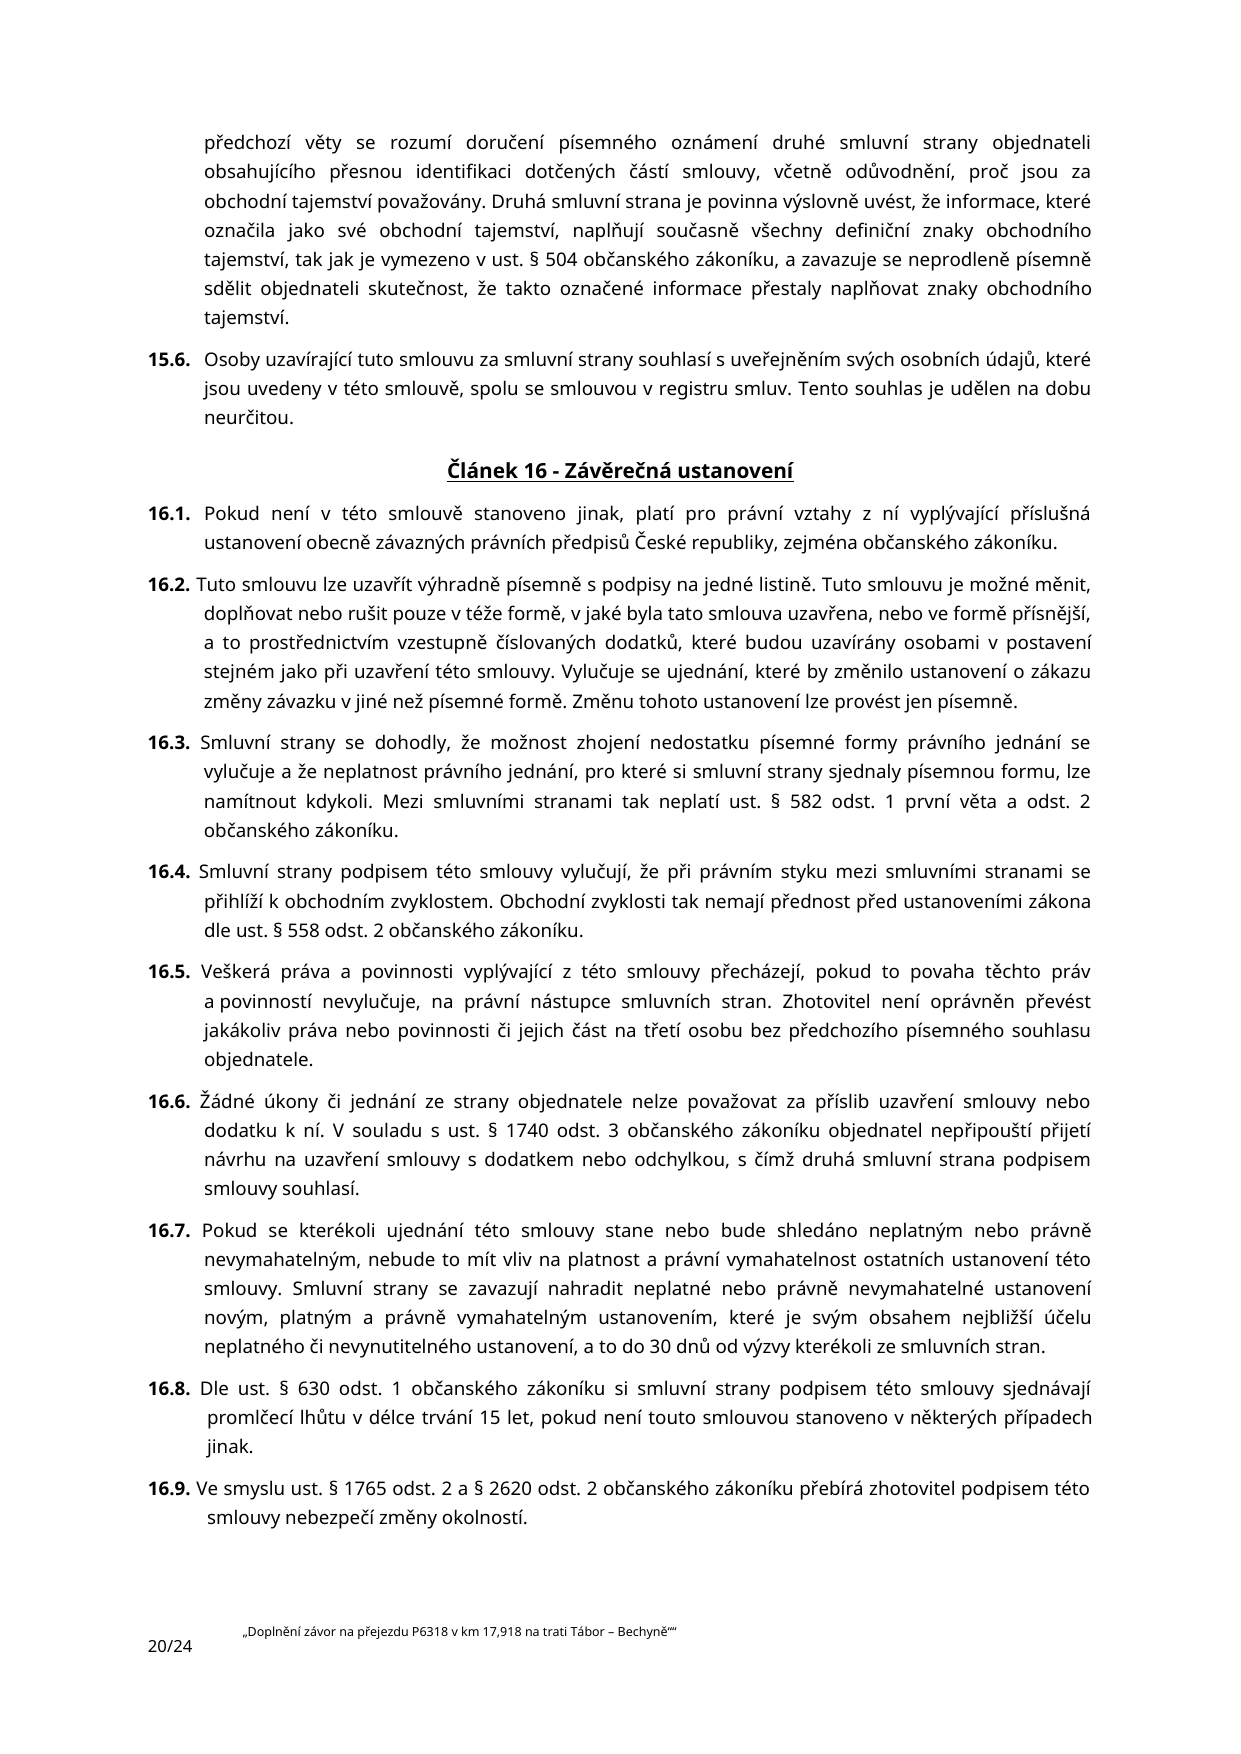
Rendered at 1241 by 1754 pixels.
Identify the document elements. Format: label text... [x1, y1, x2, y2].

text 16.5. Veškerá práva a povinnosti vyplývající z této smlouvy přecházejí, pokud to povaha těchto práv a povinností nevylučuje, na právní nástupce smluvních stran. Zhotovitel není oprávněn převést jakákoliv práva nebo povinnosti či jejich část na třetí osobu bez předchozího písemného souhlasu objednatele. [148, 956, 1092, 1072]
text 16.1. Pokud není v této smlouvě stanoveno jinak, platí pro právní vztahy z ní vyplývající příslušná ustanovení obecně závazných právních předpisů České republiky, zejména občanského zákoníku. [148, 497, 1092, 556]
text 16.7. Pokud se kterékoli ujednání této smlouvy stane nebo bude shledáno neplatným nebo právně nevymahatelným, nebude to mít vliv na platnost a právní vymahatelnost ostatních ustanovení této smlouvy. Smluvní strany se zavazují nahradit neplatné nebo právně nevymahatelné ustanovení novým, platným a právně vymahatelným ustanovením, které je svým obsahem nejbližší účelu neplatného či nevynutitelného ustanovení, a to do 30 dnů od výzvy kterékoli ze smluvních stran. [148, 1214, 1092, 1360]
text 16.6. Žádné úkony či jednání ze strany objednatele nelze považovat za příslib uzavření smlouvy nebo dodatku k ní. V souladu s ust. § 1740 odst. 3 občanského zákoníku objednatel nepřipouští přijetí návrhu na uzavření smlouvy s dodatkem nebo odchylkou, s čímž druhá smluvní strana podpisem smlouvy souhlasí. [148, 1085, 1092, 1201]
text 16.3. Smluvní strany se dohodly, že možnost zhojení nedostatku písemné formy právního jednání se vylučuje a že neplatnost právního jednání, pro které si smluvní strany sjednaly písemnou formu, lze namítnout kdykoli. Mezi smluvními stranami tak neplatí ust. § 582 odst. 1 první věta a odst. 2 občanského zákoníku. [147, 726, 1092, 843]
text 15.6. Osoby uzavírající tuto smlouvu za smluvní strany souhlasí s uveřejněním svých osobních údajů, které jsou uvedeny v této smlouvě, spolu se smlouvou v registru smluv. Tento souhlas je udělen na dobu neurčitou. [148, 343, 1092, 431]
subtitle Článek 16 - Závěrečná ustanovení [148, 456, 1092, 485]
text 16.4. Smluvní strany podpisem této smlouvy vylučují, že při právním styku mezi smluvními stranami se přihlíží k obchodním zvyklostem. Obchodní zvyklosti tak nemají přednost před ustanoveními zákona dle ust. § 558 odst. 2 občanského zákoníku. [148, 856, 1092, 943]
text 16.8. Dle ust. § 630 odst. 1 občanského zákoníku si smluvní strany podpisem této smlouvy sjednávají promlčecí lhůtu v délce trvání 15 let, pokud není touto smlouvou stanoveno v některých případech jinak. [148, 1372, 1092, 1460]
text 16.2. Tuto smlouvu lze uzavřít výhradně písemně s podpisy na jedné listině. Tuto smlouvu je možné měnit, doplňovat nebo rušit pouze v téže formě, v jaké byla tato smlouva uzavřena, nebo ve formě přísnější, a to prostřednictvím vzestupně číslovaných dodatků, které budou uzavírány osobami v postavení stejném jako při uzavření této smlouvy. Vylučuje se ujednání, které by změnilo ustanovení o zákazu změny závazku v jiné než písemné formě. Změnu tohoto ustanovení lze provést jen písemně. [147, 568, 1092, 714]
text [148, 126, 1092, 331]
text 16.9. Ve smyslu ust. § 1765 odst. 2 a § 2620 odst. 2 občanského zákoníku přebírá zhotovitel podpisem této smlouvy nebezpečí změny okolností. [148, 1472, 1092, 1531]
